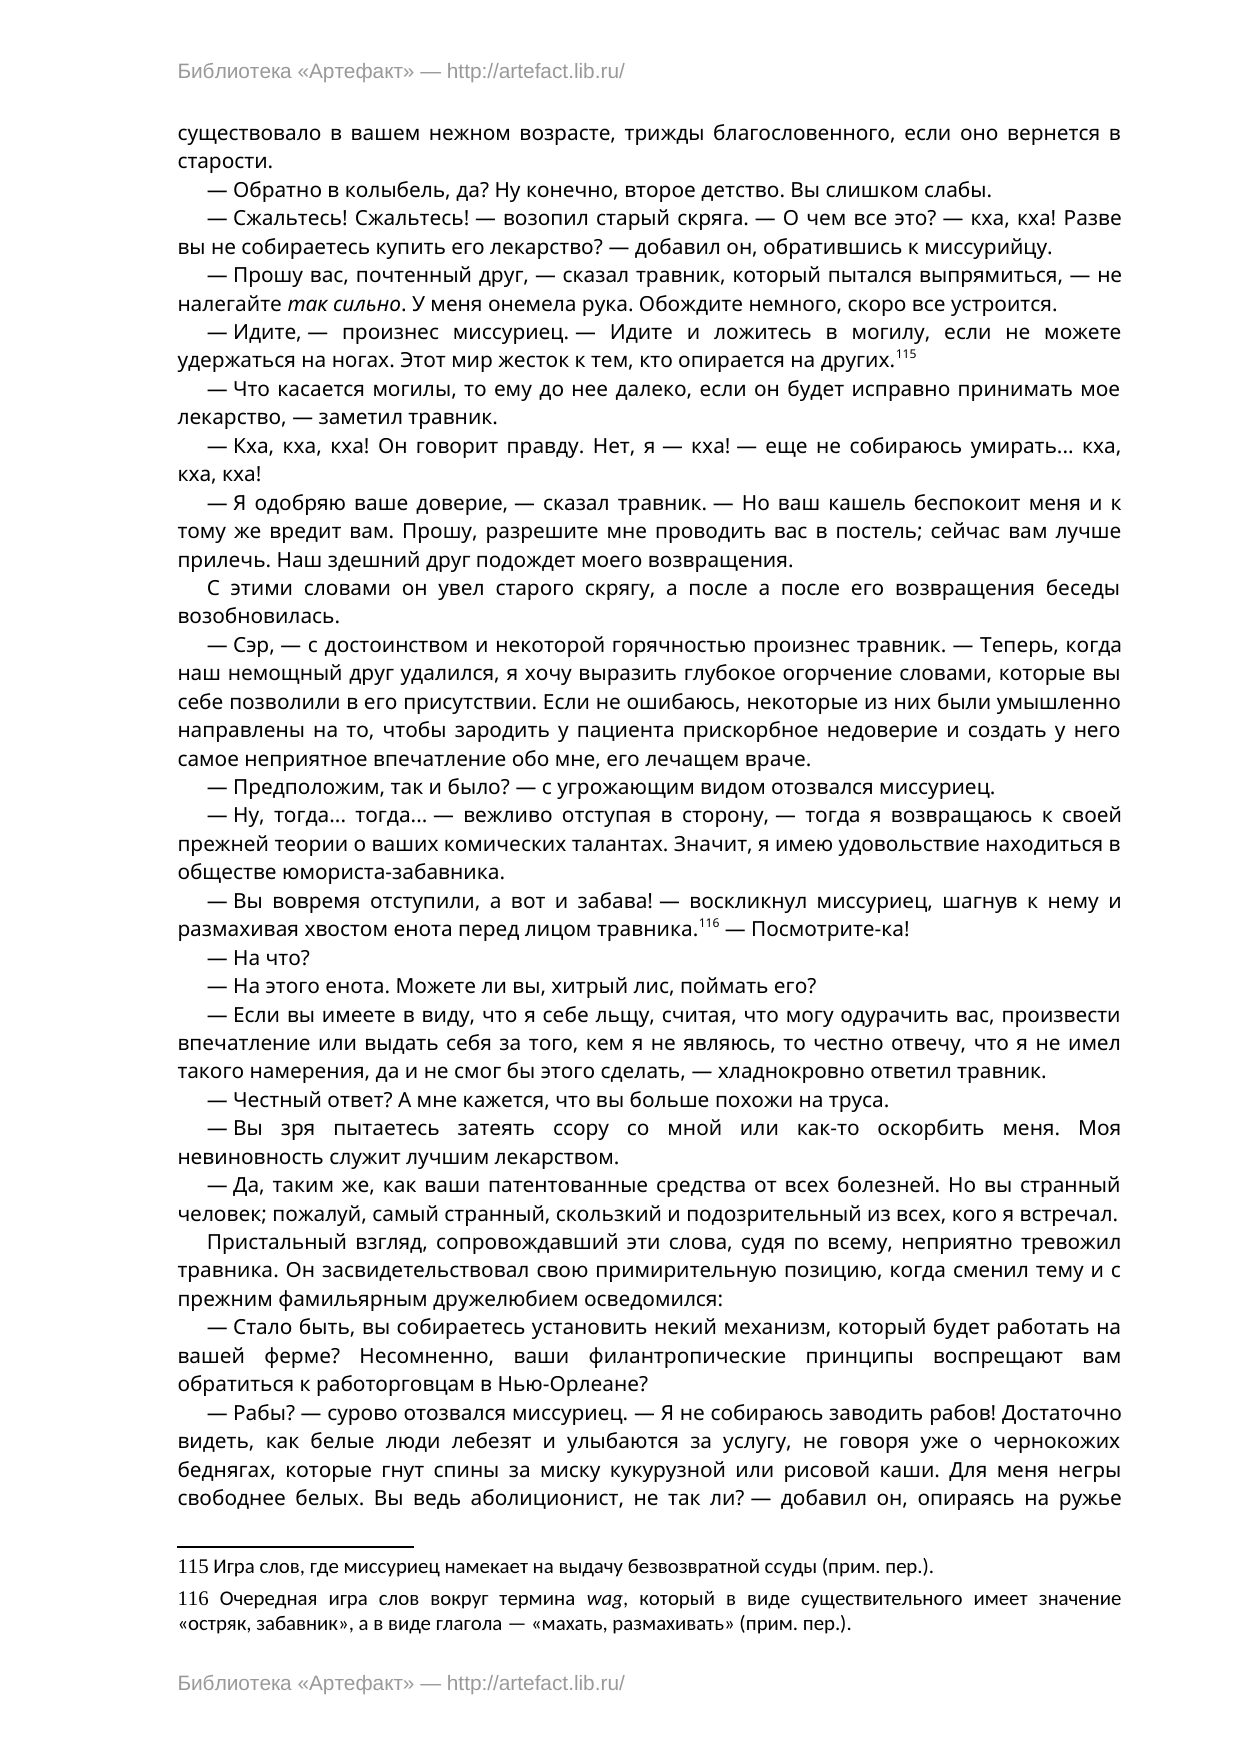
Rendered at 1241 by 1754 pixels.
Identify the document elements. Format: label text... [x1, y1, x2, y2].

text — Стало быть, вы собираетесь установить некий механизм, который будет работать на вашей ферме? Несомненно, ваши филантропические принципы воспрещают вам обратиться к работорговцам в Нью-Орлеане? [177, 1312, 1122, 1398]
text — Идите, — произнес миссуриец. — Идите и ложитесь в могилу, если не можете удержаться на ногах. Этот мир жесток к тем, кто опирается на других. [177, 317, 1122, 374]
text — Если вы имеете в виду, что я себе льщу, считая, что могу одурачить вас, произвести впечатление или выдать себя за того, кем я не являюсь, то честно отвечу, что я не имел такого намерения, да и не смог бы этого сделать, — хладнокровно ответил травник. [177, 1000, 1122, 1085]
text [177, 118, 1122, 175]
text — Предположим, так и было? — с угрожающим видом отозвался миссуриец. [177, 772, 1122, 801]
text — Вы зря пытаетесь затеять ссору со мной или как-то оскорбить меня. Моя невиновность служит лучшим лекарством. [177, 1113, 1122, 1170]
text — Сэр, — с достоинством и некоторой горячностью произнес травник. — Теперь, когда наш немощный друг удалился, я хочу выразить глубокое огорчение словами, которые вы себе позволили в его присутствии. Если не ошибаюсь, некоторые из них были умышленно направлены на то, чтобы зародить у пациента прискорбное недоверие и создать у него самое неприятное впечатление обо мне, его лечащем враче. [177, 630, 1122, 772]
text С этими словами он увел старого скрягу, а после а после его возвращения беседы возобновилась. [177, 573, 1122, 630]
text — Обратно в колыбель, да? Ну конечно, второе детство. Вы слишком слабы. [177, 175, 1122, 203]
text — Что касается могилы, то ему до нее далеко, если он будет исправно принимать мое лекарство, — заметил травник. [177, 374, 1122, 431]
text — Кха, кха, кха! Он говорит правду. Нет, я — кха! — еще не собираюсь умирать... кха, кха, кха! [177, 431, 1122, 488]
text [177, 1398, 1122, 1512]
text Пристальный взгляд, сопровождавший эти слова, судя по всему, неприятно тревожил травника. Он засвидетельствовал свою примирительную позицию, когда сменил тему и с прежним фамильярным дружелюбием осведомился: [177, 1227, 1122, 1312]
text — Да, таким же, как ваши патентованные средства от всех болезней. Но вы странный человек; пожалуй, самый странный, скользкий и подозрительный из всех, кого я встречал. [177, 1170, 1122, 1227]
text — Ну, тогда... тогда... — вежливо отступая в сторону, — тогда я возвращаюсь к своей прежней теории о ваших комических талантах. Значит, я имею удовольствие находиться в обществе юмориста-забавника. [177, 801, 1122, 886]
text — На этого енота. Можете ли вы, хитрый лис, поймать его? [177, 971, 1122, 1000]
text — На что? [177, 943, 1122, 971]
text — Прошу вас, почтенный друг, — сказал травник, который пытался выпрямиться, — не налегайте так сильно. У меня онемела рука. Обождите немного, скоро все устроится. [177, 260, 1122, 317]
text — Вы вовремя отступили, а вот и забава! — воскликнул миссуриец, шагнув к нему и размахивая хвостом енота перед лицом травника. — Посмотрите-ка! [177, 886, 1122, 943]
text — Честный ответ? А мне кажется, что вы больше похожи на труса. [177, 1085, 1122, 1113]
text — Я одобряю ваше доверие, — сказал травник. — Но ваш кашель беспокоит меня и к тому же вредит вам. Прошу, разрешите мне проводить вас в постель; сейчас вам лучше прилечь. Наш здешний друг подождет моего возвращения. [177, 488, 1122, 573]
text — Сжальтесь! Сжальтесь! — возопил старый скряга. — О чем все это? — кха, кха! Разве вы не собираетесь купить его лекарство? — добавил он, обратившись к миссурийцу. [177, 203, 1122, 260]
